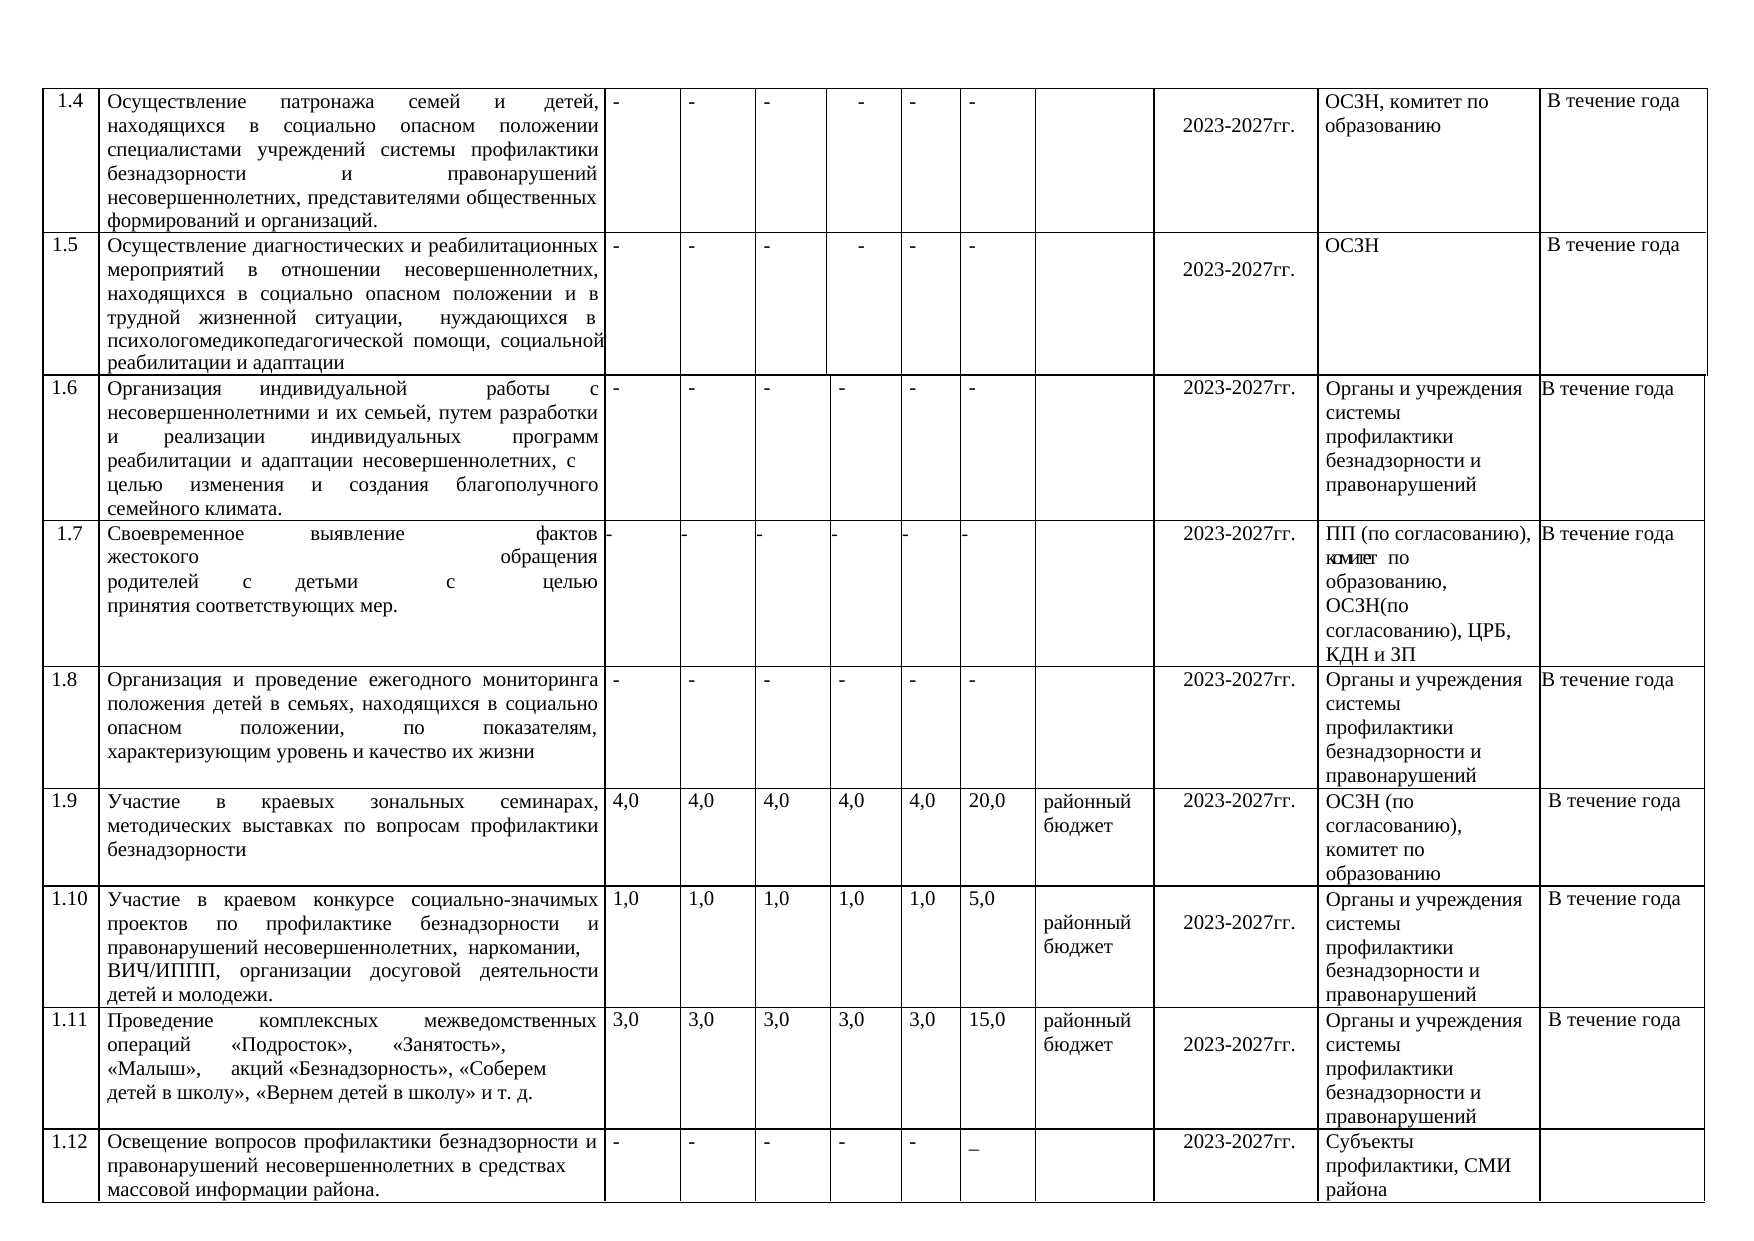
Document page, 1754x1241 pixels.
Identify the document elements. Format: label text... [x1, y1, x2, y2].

table_cell _ [961, 1130, 1035, 1201]
table_cell Проведение комплексных межведомственных операций «Подросток», «Занятость», «Малыш», акций «Безнадзорность», «Соберем детей в школу», «Вернем детей в школу» и т. д. [100, 1008, 604, 1128]
table_cell 1.8 [44, 667, 98, 787]
table_cell - [606, 233, 680, 374]
table_cell 1.7 [44, 521, 98, 666]
table_cell [1541, 1130, 1704, 1201]
table_cell 3,0 [756, 1008, 830, 1128]
table_cell 1.12 [44, 1130, 98, 1201]
table_cell В течение года [1541, 1008, 1704, 1128]
table_cell 4,0 [756, 789, 830, 885]
table_cell - [902, 667, 960, 787]
table_cell районный бюджет [1036, 887, 1153, 1006]
table_cell 2023-2027гг. [1155, 1008, 1317, 1128]
table_cell - [902, 89, 960, 232]
table_cell - [827, 233, 901, 374]
table_cell - [831, 667, 901, 787]
table_cell 2023-2027гг. [1155, 1130, 1317, 1201]
table_cell Организация и проведение ежегодного мониторинга положения детей в семьях, находящихся в социально опасном положении, по показателям, характеризующим уровень и качество их жизни [100, 667, 604, 787]
table_cell - [902, 521, 960, 666]
table_cell Органы и учреждения системы профилактики безнадзорности и правонарушений [1319, 376, 1539, 520]
table_cell 4,0 [902, 789, 960, 885]
table_cell 1.5 [44, 233, 98, 374]
table_cell Участие в краевых зональных семинарах, методических выставках по вопросам профилактики безнадзорности [100, 789, 604, 885]
table_cell 1.11 [44, 1008, 98, 1128]
table_cell - [681, 1130, 755, 1201]
table_cell 3,0 [902, 1008, 960, 1128]
table_cell [1036, 89, 1153, 232]
table_cell районный бюджет [1036, 1008, 1153, 1128]
table_cell В течение года [1541, 521, 1704, 666]
table_cell 2023-2027гг. [1155, 667, 1317, 787]
table_cell 2023-2027гг. [1155, 376, 1317, 520]
table_cell 3,0 [606, 1008, 680, 1128]
table_cell - [902, 376, 960, 520]
table_cell ПП (по согласованию), комитет по образованию, ОСЗН(по согласованию), ЦРБ, КДН и ЗП [1319, 521, 1539, 666]
table_cell - [681, 89, 755, 232]
table_cell [1036, 521, 1153, 666]
table_cell - [606, 1130, 680, 1201]
table_cell - [756, 1130, 830, 1201]
table_cell - [756, 376, 830, 520]
table_cell Органы и учреждения системы профилактики безнадзорности и правонарушений [1319, 667, 1539, 787]
table_cell 1.9 [44, 789, 98, 885]
table_cell Осуществление диагностических и реабилитационных мероприятий в отношении несовершеннолетних, находящихся в социально опасном положении и в трудной жизненной ситуации, нуждающихся в психологомедикопедагогической помощи, социальной реабилитации и адаптации [100, 233, 604, 374]
table_cell 20,0 [961, 789, 1035, 885]
table_cell 1.6 [44, 376, 98, 520]
table_cell 2023-2027гг. [1155, 789, 1317, 885]
table_cell - [961, 89, 1035, 232]
table_cell В течение года [1541, 376, 1704, 520]
table_cell - [831, 1130, 901, 1201]
table_cell - [831, 521, 901, 666]
table_cell - [902, 233, 960, 374]
table_cell - [831, 376, 901, 520]
table_cell 1,0 [756, 887, 830, 1006]
table_cell - [606, 521, 680, 666]
table_cell - [756, 667, 830, 787]
table_cell Органы и учреждения системы профилактики безнадзорности и правонарушений [1319, 1008, 1539, 1128]
table_cell - [961, 376, 1035, 520]
table_cell 4,0 [606, 789, 680, 885]
table_cell - [756, 521, 830, 666]
table_cell - [827, 89, 901, 232]
table_cell 4,0 [831, 789, 901, 885]
table_cell 1,0 [831, 887, 901, 1006]
table_cell 2023-2027гг. [1155, 521, 1317, 666]
table_cell - [606, 667, 680, 787]
table_cell 1,0 [681, 887, 755, 1006]
table_cell районный бюджет [1036, 789, 1153, 885]
table_cell - [756, 89, 826, 232]
table_cell - [961, 667, 1035, 787]
table_cell [1036, 667, 1153, 787]
table_cell 2023-2027гг. [1155, 233, 1317, 374]
table_cell Организация индивидуальной работы с несовершеннолетними и их семьей, путем разработки и реализации индивидуальных программ реабилитации и адаптации несовершеннолетних, с целью изменения и создания благополучного семейного климата. [100, 376, 604, 520]
table_cell 5,0 [961, 887, 1035, 1006]
table_cell - [961, 233, 1035, 374]
table_cell - [681, 521, 755, 666]
table_cell ОСЗН [1319, 233, 1539, 374]
table_cell - [756, 233, 826, 374]
table_cell В течение года [1541, 887, 1704, 1006]
table_cell 4,0 [681, 789, 755, 885]
table_cell - [606, 89, 680, 232]
table_cell - [961, 521, 1035, 666]
table_cell [1036, 376, 1153, 520]
table_cell 1.4 [44, 89, 98, 232]
table_cell - [902, 1130, 960, 1201]
table_cell [1036, 1130, 1153, 1201]
table_cell - [681, 376, 755, 520]
table_cell Участие в краевом конкурсе социально-значимых проектов по профилактике безнадзорности и правонарушений несовершеннолетних, наркомании, ВИЧ/ИППП, организации досуговой деятельности детей и молодежи. [100, 887, 604, 1006]
table_cell Осуществление патронажа семей и детей, находящихся в социально опасном положении специалистами учреждений системы профилактики безнадзорности и правонарушений несовершеннолетних, представителями общественных формирований и организаций. [100, 89, 604, 232]
table_cell Субъекты профилактики, СМИ района [1319, 1130, 1539, 1201]
table_cell ОСЗН, комитет по образованию [1319, 89, 1539, 232]
table_cell 2023-2027гг. [1155, 89, 1317, 232]
table_cell Освещение вопросов профилактики безнадзорности и правонарушений несовершеннолетних в средствах массовой информации района. [100, 1130, 604, 1201]
table_cell 1.10 [44, 887, 98, 1006]
table_cell - [681, 667, 755, 787]
table_cell [1036, 233, 1153, 374]
table_cell 2023-2027гг. [1155, 887, 1317, 1006]
table_cell ОСЗН (по согласованию), комитет по образованию [1319, 789, 1539, 885]
table_cell Своевременное выявление фактов жестокого обращения родителей с детьми с целью принятия соответствующих мер. [100, 521, 604, 666]
table_cell В течение года [1541, 789, 1704, 885]
table_cell В течение года [1541, 89, 1707, 232]
table_cell - [606, 376, 680, 520]
table_cell Органы и учреждения системы профилактики безнадзорности и правонарушений [1319, 887, 1539, 1006]
table_cell 1,0 [606, 887, 680, 1006]
table_cell 3,0 [681, 1008, 755, 1128]
table_cell В течение года [1541, 232, 1707, 374]
table_cell 3,0 [831, 1008, 901, 1128]
table_cell 15,0 [961, 1008, 1035, 1128]
table_cell 1,0 [902, 887, 960, 1006]
table_cell - [681, 233, 755, 374]
table_cell В течение года [1541, 667, 1704, 787]
